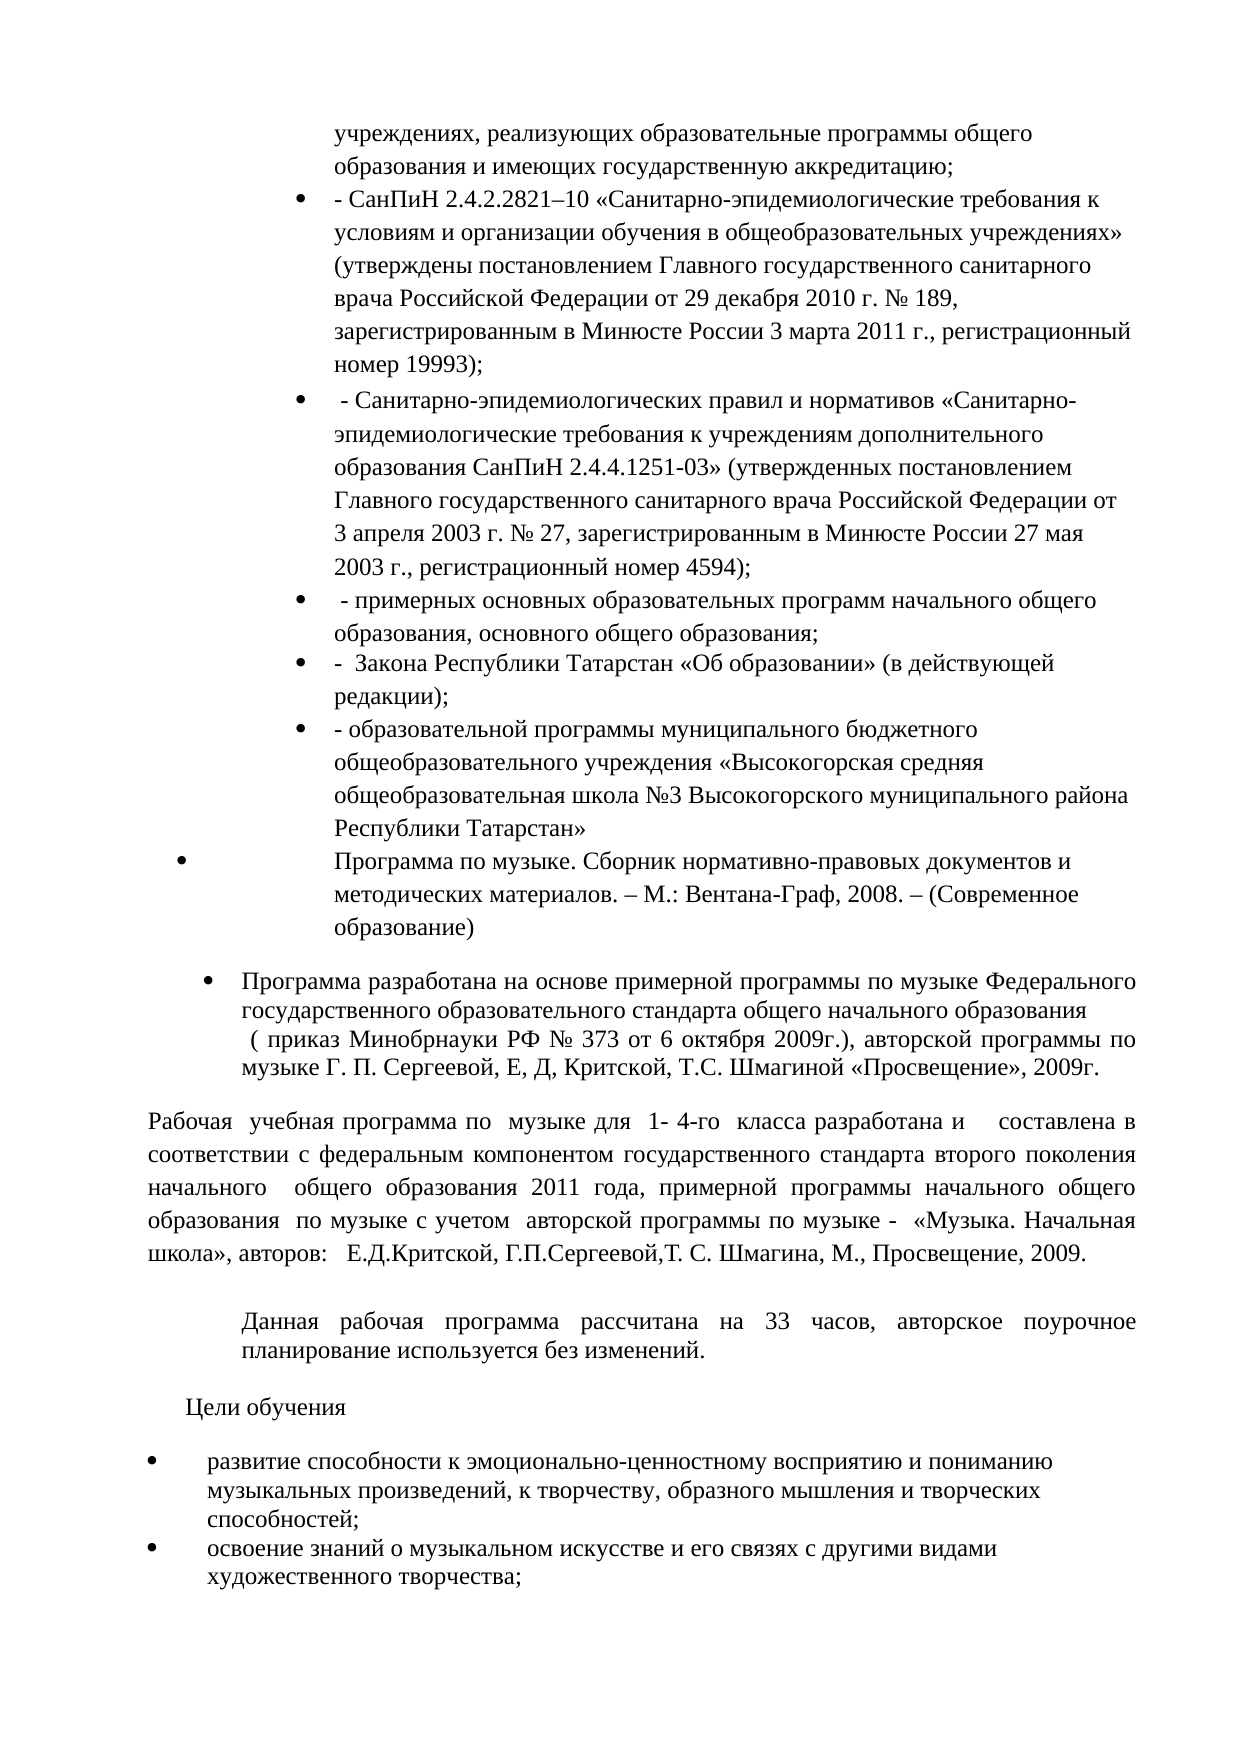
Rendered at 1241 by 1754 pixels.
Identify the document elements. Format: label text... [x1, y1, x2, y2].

list развитие способности к эмоционально-ценностному восприятию и пониманию музыкальных произведений, к творчеству, образного мышления и творческих способностей; [148, 1446, 1137, 1533]
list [296, 118, 1137, 180]
list Программа разработана на основе примерной программы по музыке Федерального государственного образовательного стандарта общего начального образования [204, 966, 1137, 1024]
list Программа по музыке. Сборник нормативно-правовых документов и методических материалов. – М.: Вентана-Граф, 2008. – (Современное образование) [177, 846, 1137, 941]
text Данная рабочая программа рассчитана на 33 часов, авторское поурочное планирование используется без изменений. [241, 1306, 1137, 1364]
list освоение знаний о музыкальном искусстве и его связях с другими видами художественного творчества; [148, 1533, 1137, 1590]
text ( приказ Минобрнауки РФ № 373 от 6 октября 2009г.), авторской программы по музыке Г. П. Сергеевой, Е, Д, Критской, Т.С. Шмагиной «Просвещение», 2009г. [241, 1024, 1137, 1081]
text Цели обучения [185, 1392, 1137, 1421]
subtitle Рабочая учебная программа по музыке для 1- 4-го класса разработана и составлена в соответствии с федеральным компонентом государственного стандарта второго поколения начального общего образования 2011 года, примерной программы начального общего образования по музыке с учетом авторской программы по музыке - «Музыка. Начальная школа», авторов: Е.Д.Критской, Г.П.Сергеевой,Т. С. Шмагина, М., Просвещение, 2009. [148, 1106, 1137, 1267]
list - образовательной программы муниципального бюджетного общеобразовательного учреждения «Высокогорская средняя общеобразовательная школа №3 Высокогорского муниципального района Республики Татарстан» [296, 714, 1137, 842]
list - СанПиН 2.4.2.2821–10 «Санитарно-эпидемиологические требования к условиям и организации обучения в общеобразовательных учреждениях» (утверждены постановлением Главного государственного санитарного врача Российской Федерации от 29 декабря 2010 г. № 189, зарегистрированным в Минюсте России 3 марта 2011 г., регистрационный номер 19993); [296, 184, 1137, 378]
list - примерных основных образовательных программ начального общего образования, основного общего образования; [296, 582, 1135, 648]
list - Закона Республики Татарстан «Об образовании» (в действующей редакции); [296, 648, 1137, 710]
list - Санитарно-эпидемиологических правил и нормативов «Санитарно- эпидемиологические требования к учреждениям дополнительного образования СанПиН 2.4.4.1251-03» (утвержденных постановлением Главного государственного санитарного врача Российской Федерации от 3 апреля 2003 г. № 27, зарегистрированным в Минюсте России 27 мая 2003 г., регистрационный номер 4594); [296, 382, 1135, 582]
